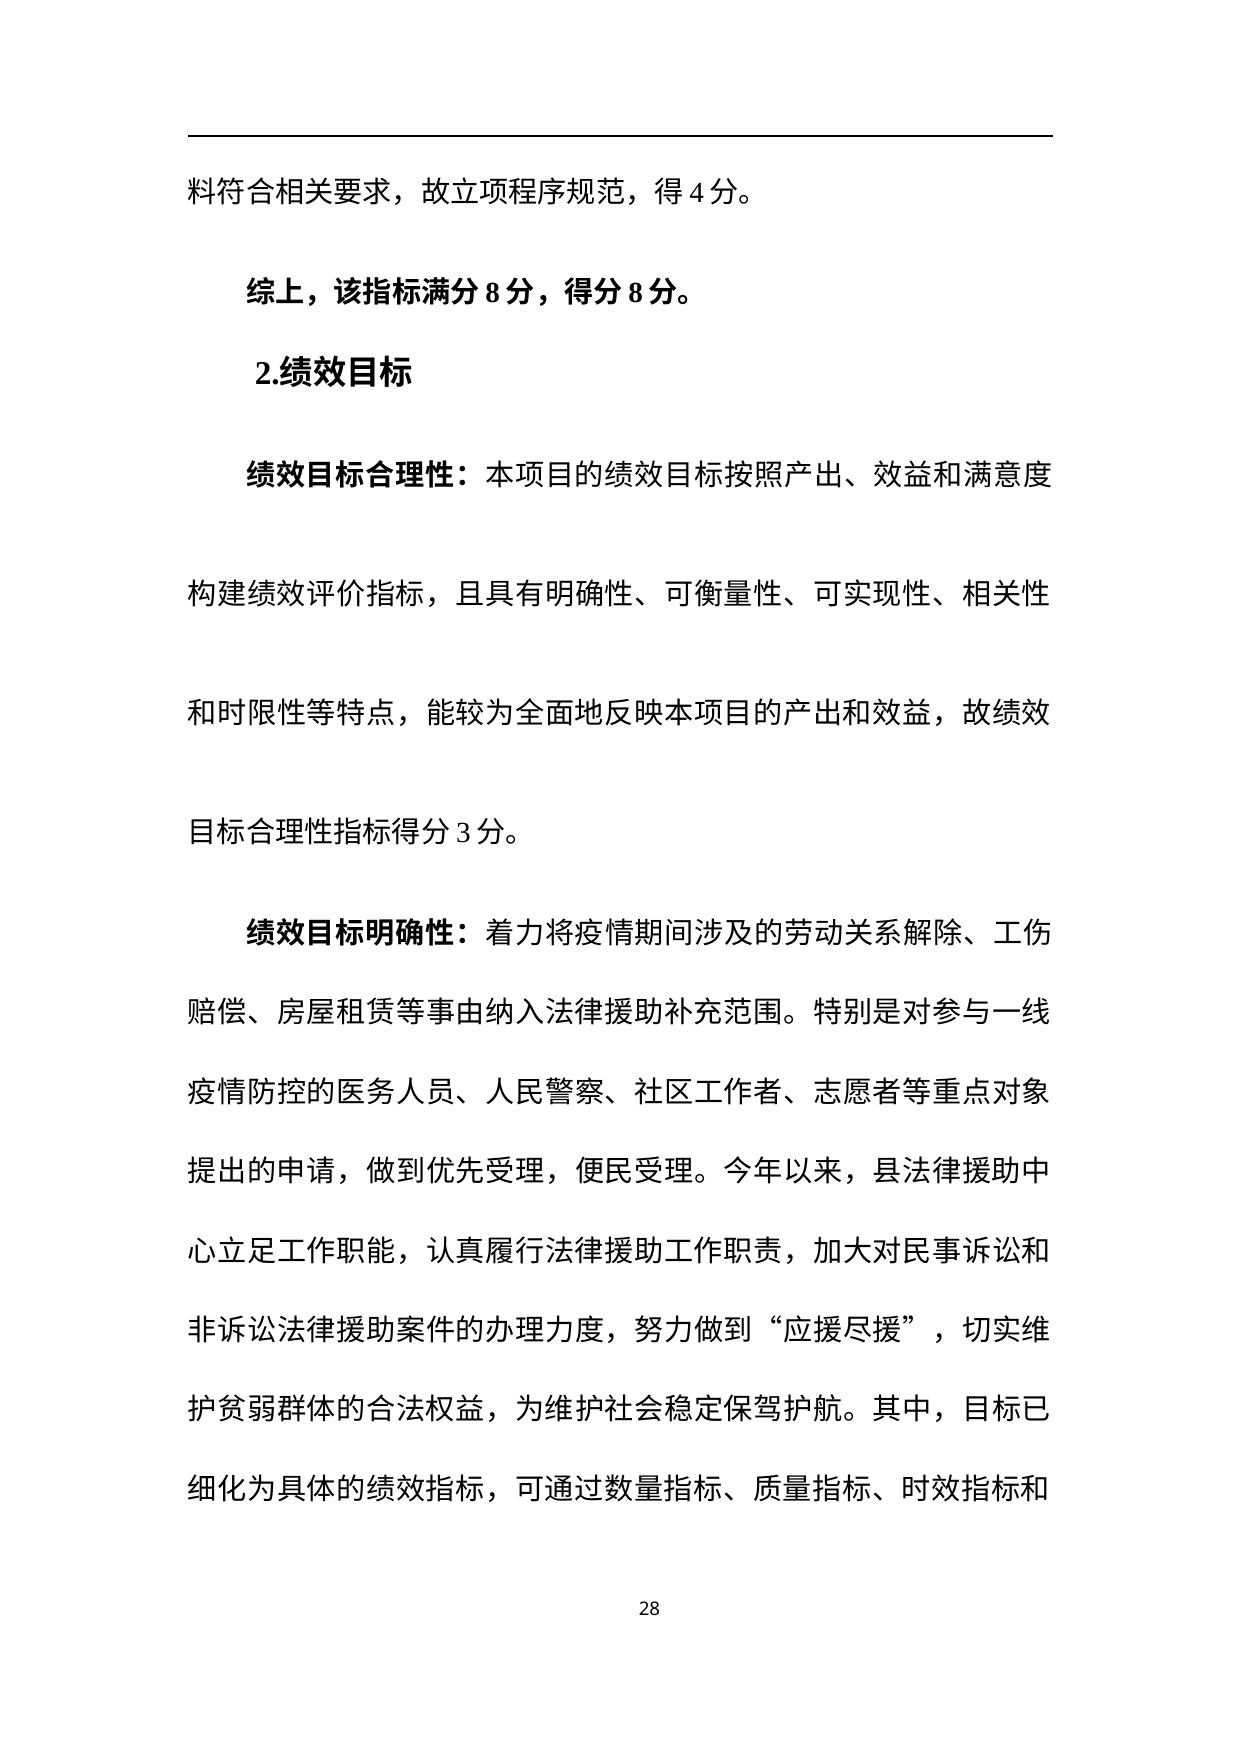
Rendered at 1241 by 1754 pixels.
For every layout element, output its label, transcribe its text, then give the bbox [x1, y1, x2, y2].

text 绩效目标合理性：本项目的绩效目标按照产出、效益和满意度构建绩效评价指标，且具有明确性、可衡量性、可实现性、相关性和时限性等特点，能较为全面地反映本项目的产出和效益，故绩效目标合理性指标得分3分。 [187, 433, 1053, 870]
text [187, 891, 1053, 1526]
subtitle 2.绩效目标 [187, 330, 1053, 409]
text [187, 150, 1053, 229]
text 综上，该指标满分8分，得分8分。 [187, 251, 1053, 330]
